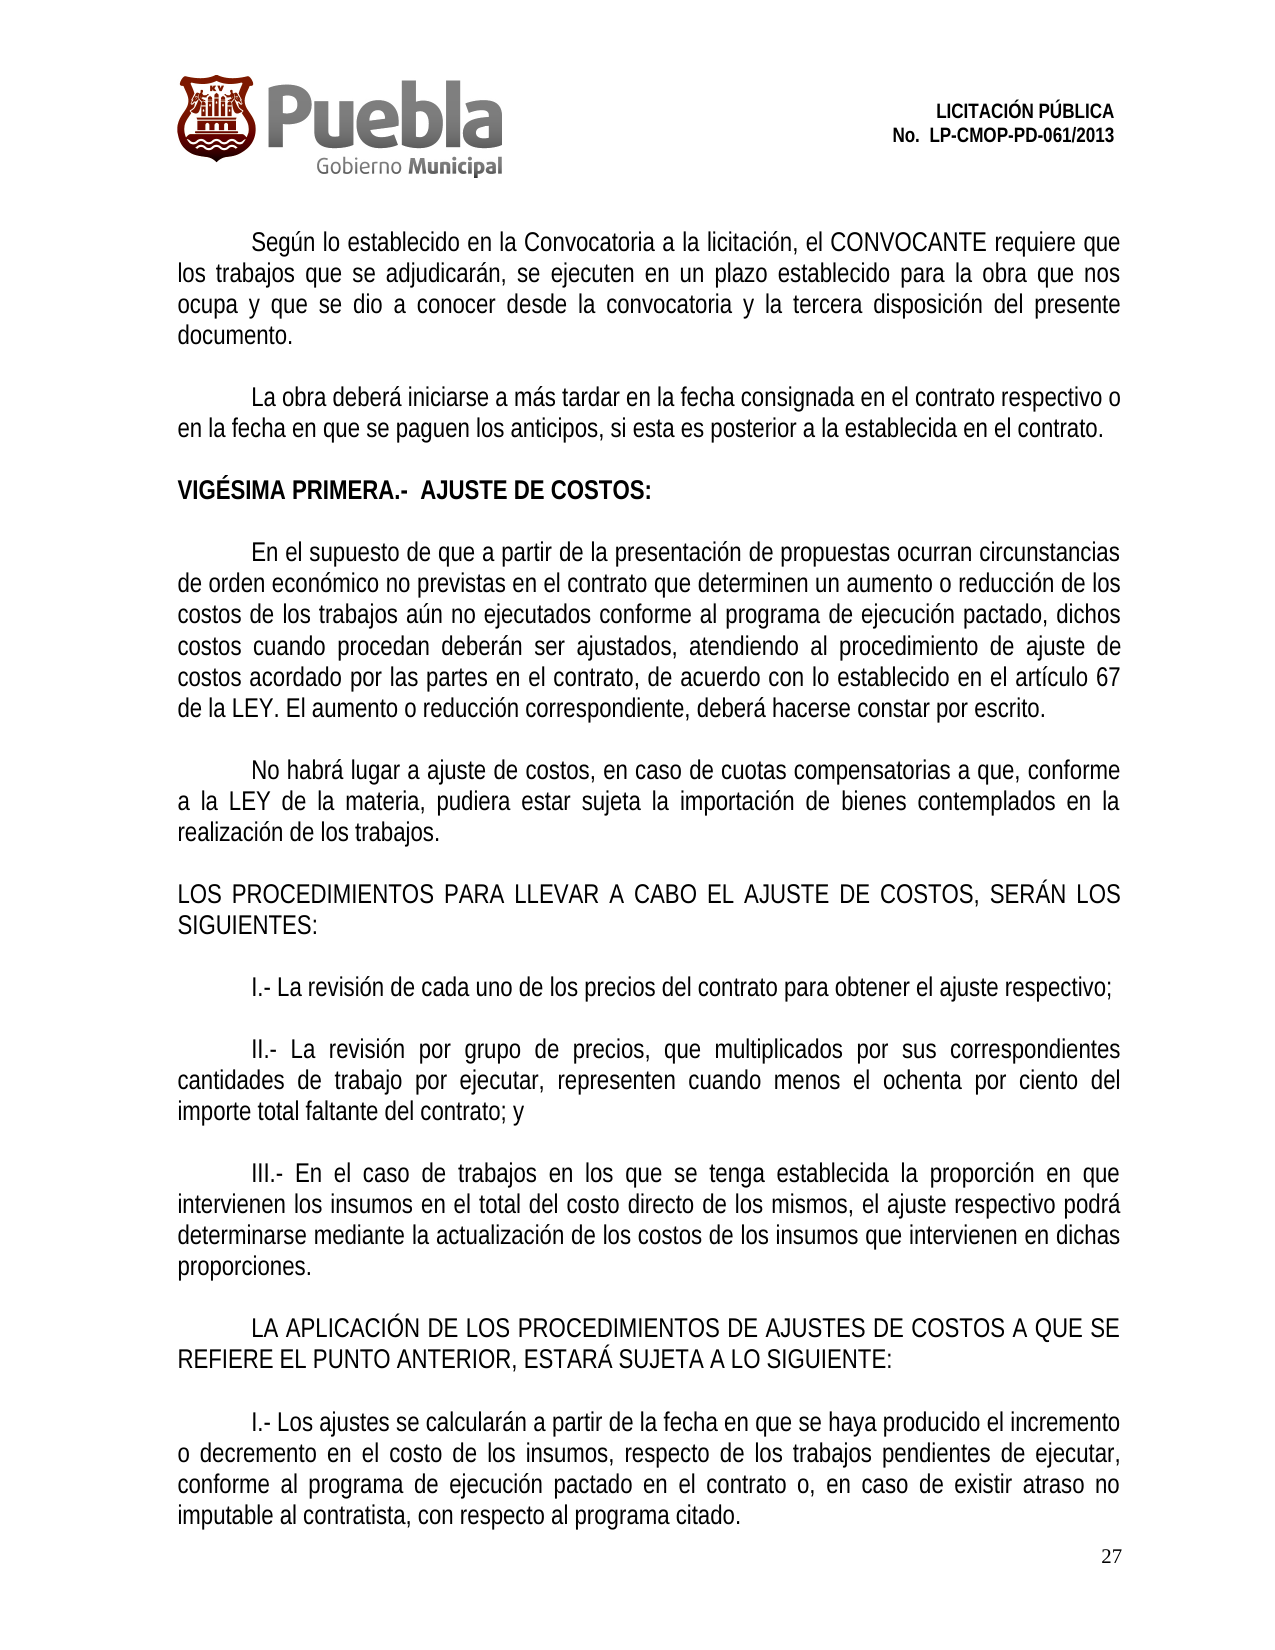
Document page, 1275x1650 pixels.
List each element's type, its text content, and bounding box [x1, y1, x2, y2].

text Según lo establecido en la Convocatoria a la licitación, el CONVOCANTE requiere que los trabajos que se adjudicarán, se ejecuten en un plazo establecido para la obra que nos ocupa y que se dio a conocer desde la convocatoria y la tercera disposición del presente documento. [177, 226, 1122, 350]
text III.- En el caso de trabajos en los que se tenga establecida la proporción en que intervienen los insumos en el total del costo directo de los mismos, el ajuste respectivo podrá determinarse mediante la actualización de los costos de los insumos que intervienen en dichas proporciones. [177, 1157, 1122, 1282]
text II.- La revisión por grupo de precios, que multiplicados por sus correspondientes cantidades de trabajo por ejecutar, representen cuando menos el ochenta por ciento del importe total faltante del contrato; y [177, 1033, 1122, 1126]
text LA APLICACIÓN DE LOS PROCEDIMIENTOS DE AJUSTES DE COSTOS A QUE SE REFIERE EL PUNTO ANTERIOR, ESTARÁ SUJETA A LO SIGUIENTE: [177, 1313, 1122, 1375]
text I.- Los ajustes se calcularán a partir de la fecha en que se haya producido el incremento o decremento en el costo de los insumos, respecto de los trabajos pendientes de ejecutar, conforme al programa de ejecución pactado en el contrato o, en caso de existir atraso no imputable al contratista, con respecto al programa citado. [177, 1406, 1122, 1530]
text LOS PROCEDIMIENTOS PARA LLEVAR A CABO EL AJUSTE DE COSTOS, SERÁN LOS SIGUIENTES: [177, 878, 1122, 940]
text No habrá lugar a ajuste de costos, en caso de cuotas compensatorias a que, conforme a la LEY de la materia, pudiera estar sujeta la importación de bienes contemplados en la realización de los trabajos. [177, 754, 1122, 847]
text La obra deberá iniciarse a más tardar en la fecha consignada en el contrato respectivo o en la fecha en que se paguen los anticipos, si esta es posterior a la establecida en el contrato. [177, 381, 1122, 443]
text VIGÉSIMA PRIMERA.- AJUSTE DE COSTOS: [177, 474, 1122, 506]
text En el supuesto de que a partir de la presentación de propuestas ocurran circunstancias de orden económico no previstas en el contrato que determinen un aumento o reducción de los costos de los trabajos aún no ejecutados conforme al programa de ejecución pactado, dichos costos cuando procedan deberán ser ajustados, atendiendo al procedimiento de ajuste de costos acordado por las partes en el contrato, de acuerdo con lo establecido en el artículo 67 de la LEY. El aumento o reducción correspondiente, deberá hacerse constar por escrito. [177, 537, 1122, 723]
text I.- La revisión de cada uno de los precios del contrato para obtener el ajuste respectivo; [177, 971, 1122, 1002]
picture [177, 75, 502, 178]
